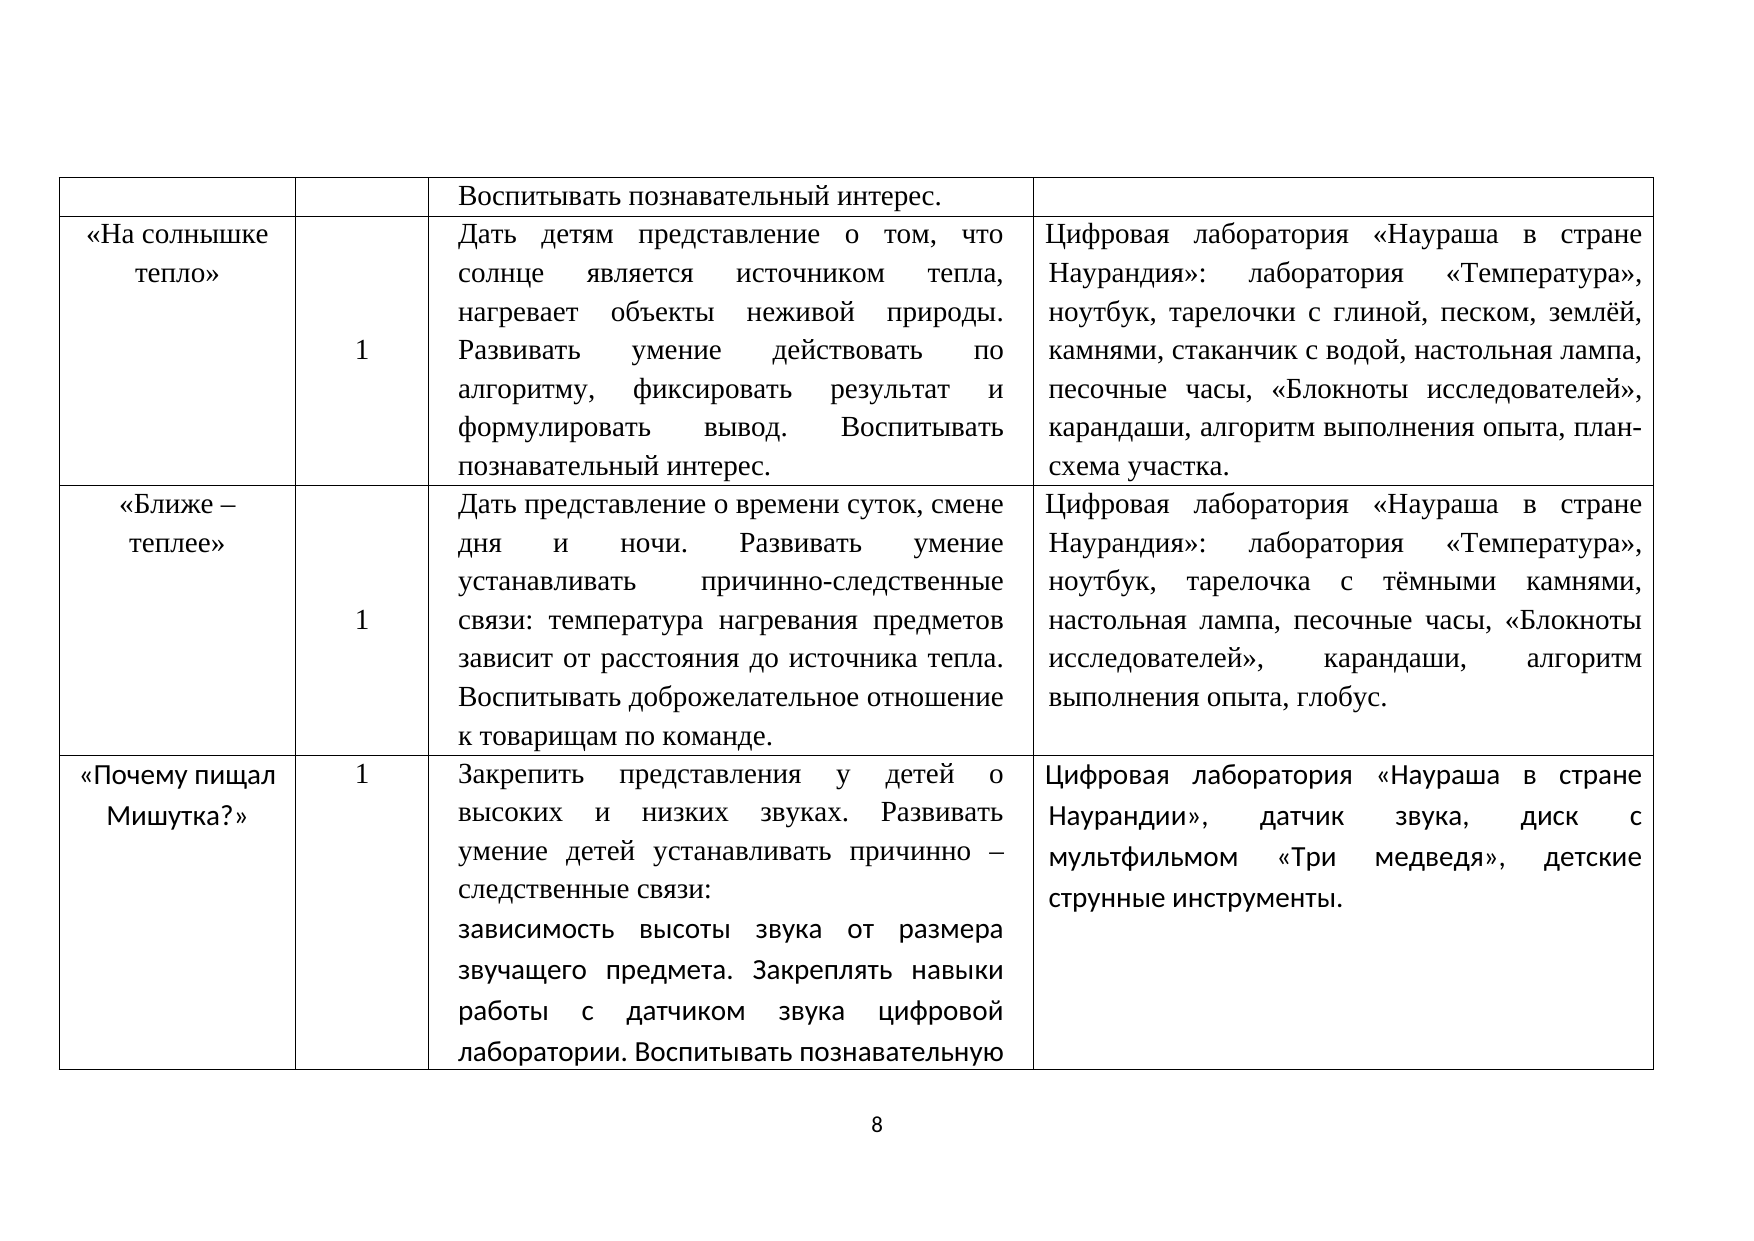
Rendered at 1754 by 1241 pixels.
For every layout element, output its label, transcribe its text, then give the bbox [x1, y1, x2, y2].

table_cell «Ближе – теплее» [60, 486, 295, 755]
table_cell Цифровая лаборатория «Наураша в стране Наурандия»: лаборатория «Температура», ноутбук, тарелочка с тёмными камнями, настольная лампа, песочные часы, «Блокноты исследователей», карандаши, алгоритм выполнения опыта, глобус. [1034, 486, 1653, 755]
table_cell 1 [296, 756, 428, 1069]
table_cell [429, 178, 1033, 216]
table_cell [1034, 178, 1653, 216]
table_cell «На солнышке тепло» [60, 217, 295, 485]
table_cell 1 [296, 217, 428, 485]
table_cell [60, 756, 295, 1069]
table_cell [429, 756, 1033, 1069]
table_cell 1 [296, 486, 428, 755]
table_cell Дать представление о времени суток, смене дня и ночи. Развивать умение устанавливать причинно-следственные связи: температура нагревания предметов зависит от расстояния до источника тепла. Воспитывать доброжелательное отношение к товарищам по команде. [429, 486, 1033, 755]
table_cell 1 [296, 178, 428, 216]
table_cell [1034, 756, 1653, 1069]
table_cell Цифровая лаборатория «Наураша в стране Наурандия»: лаборатория «Температура», ноутбук, тарелочки с глиной, песком, землёй, камнями, стаканчик с водой, настольная лампа, песочные часы, «Блокноты исследователей», карандаши, алгоритм выполнения опыта, план-схема участка. [1034, 217, 1653, 485]
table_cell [60, 178, 295, 216]
table_cell Дать детям представление о том, что солнце является источником тепла, нагревает объекты неживой природы. Развивать умение действовать по алгоритму, фиксировать результат и формулировать вывод. Воспитывать познавательный интерес. [429, 217, 1033, 485]
